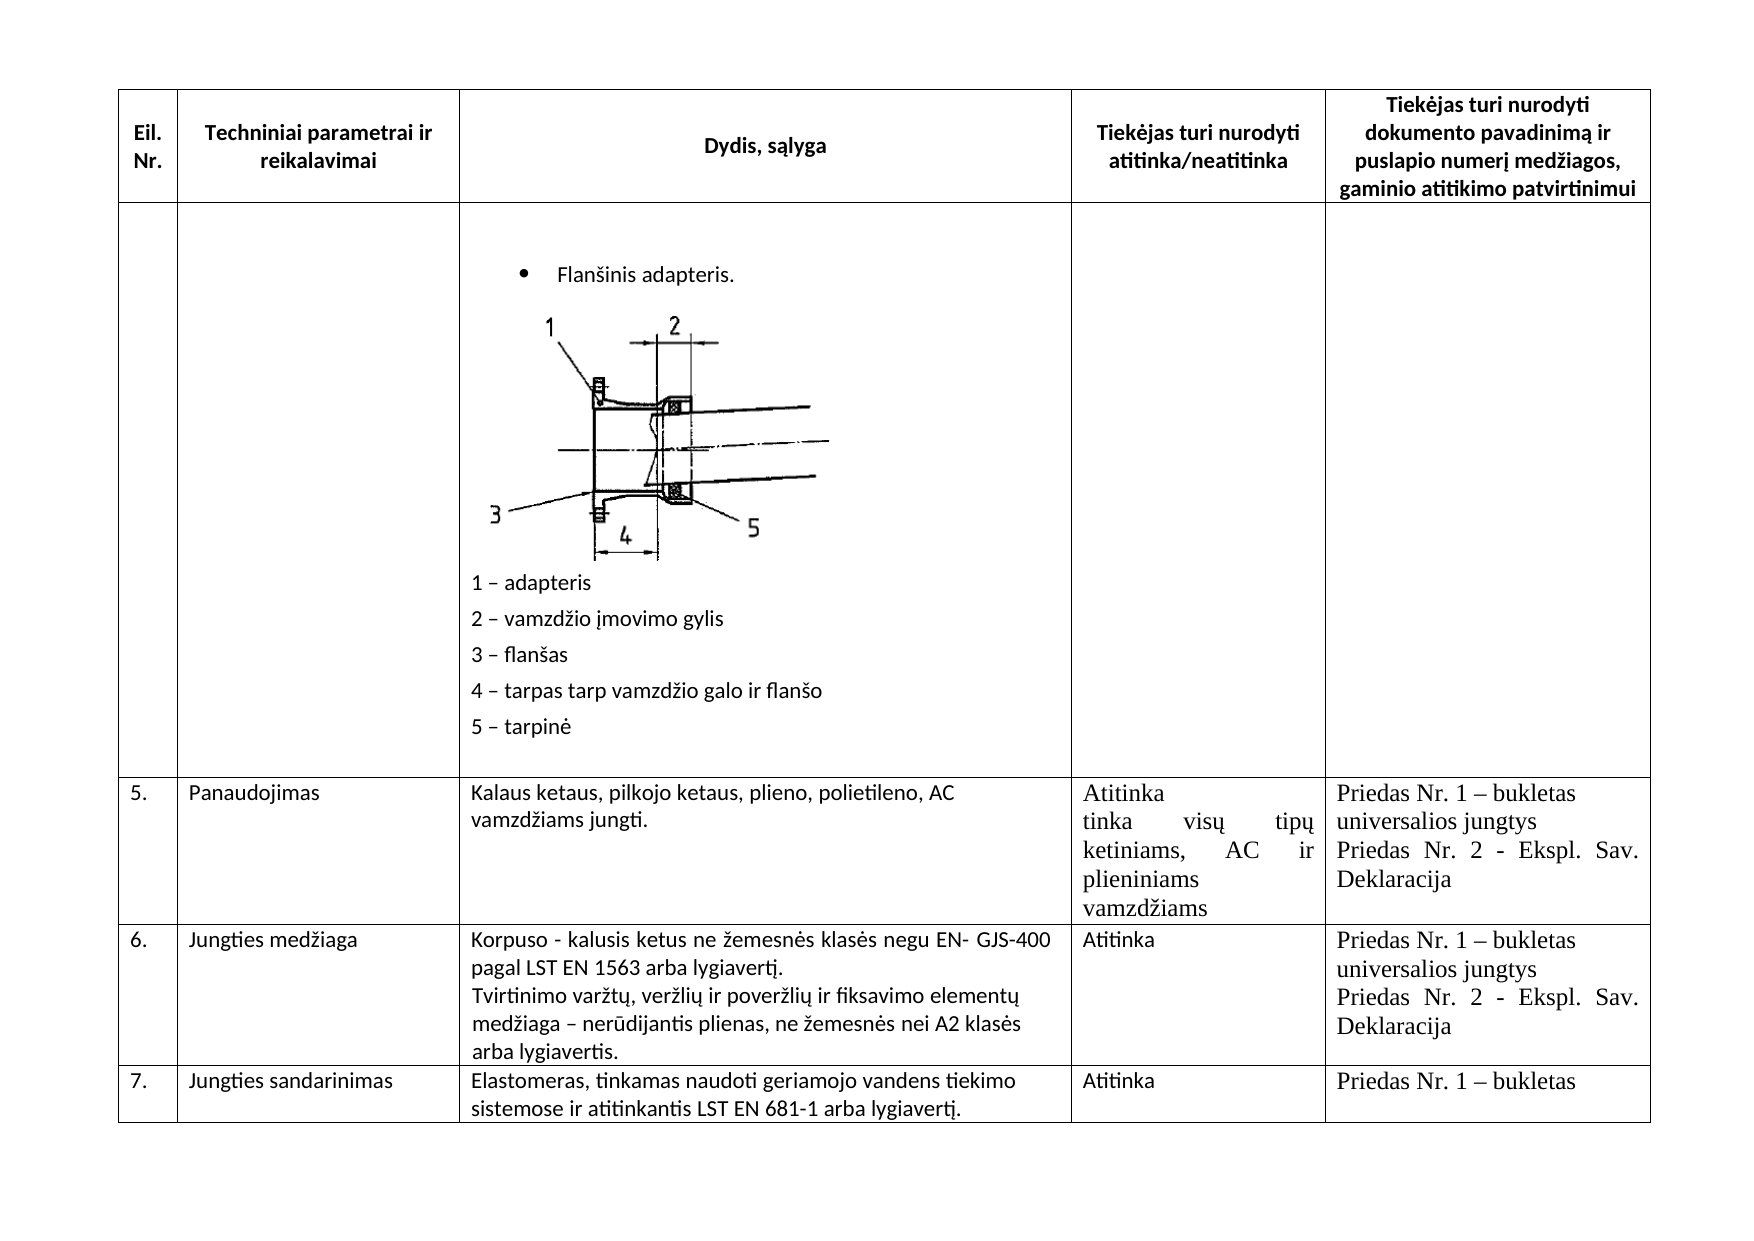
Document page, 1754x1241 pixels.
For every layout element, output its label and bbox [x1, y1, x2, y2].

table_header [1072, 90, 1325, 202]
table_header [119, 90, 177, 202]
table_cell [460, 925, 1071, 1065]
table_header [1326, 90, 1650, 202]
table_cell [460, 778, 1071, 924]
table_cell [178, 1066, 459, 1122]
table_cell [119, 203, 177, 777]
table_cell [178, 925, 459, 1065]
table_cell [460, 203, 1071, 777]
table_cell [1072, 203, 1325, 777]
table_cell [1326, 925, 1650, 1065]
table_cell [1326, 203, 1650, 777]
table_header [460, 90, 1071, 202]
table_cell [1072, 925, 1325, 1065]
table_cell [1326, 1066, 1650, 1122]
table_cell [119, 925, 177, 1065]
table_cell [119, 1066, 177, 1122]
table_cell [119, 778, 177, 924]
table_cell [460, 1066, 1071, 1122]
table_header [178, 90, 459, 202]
picture [490, 316, 830, 561]
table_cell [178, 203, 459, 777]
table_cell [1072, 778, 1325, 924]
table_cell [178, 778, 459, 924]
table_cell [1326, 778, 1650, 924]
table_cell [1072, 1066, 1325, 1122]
